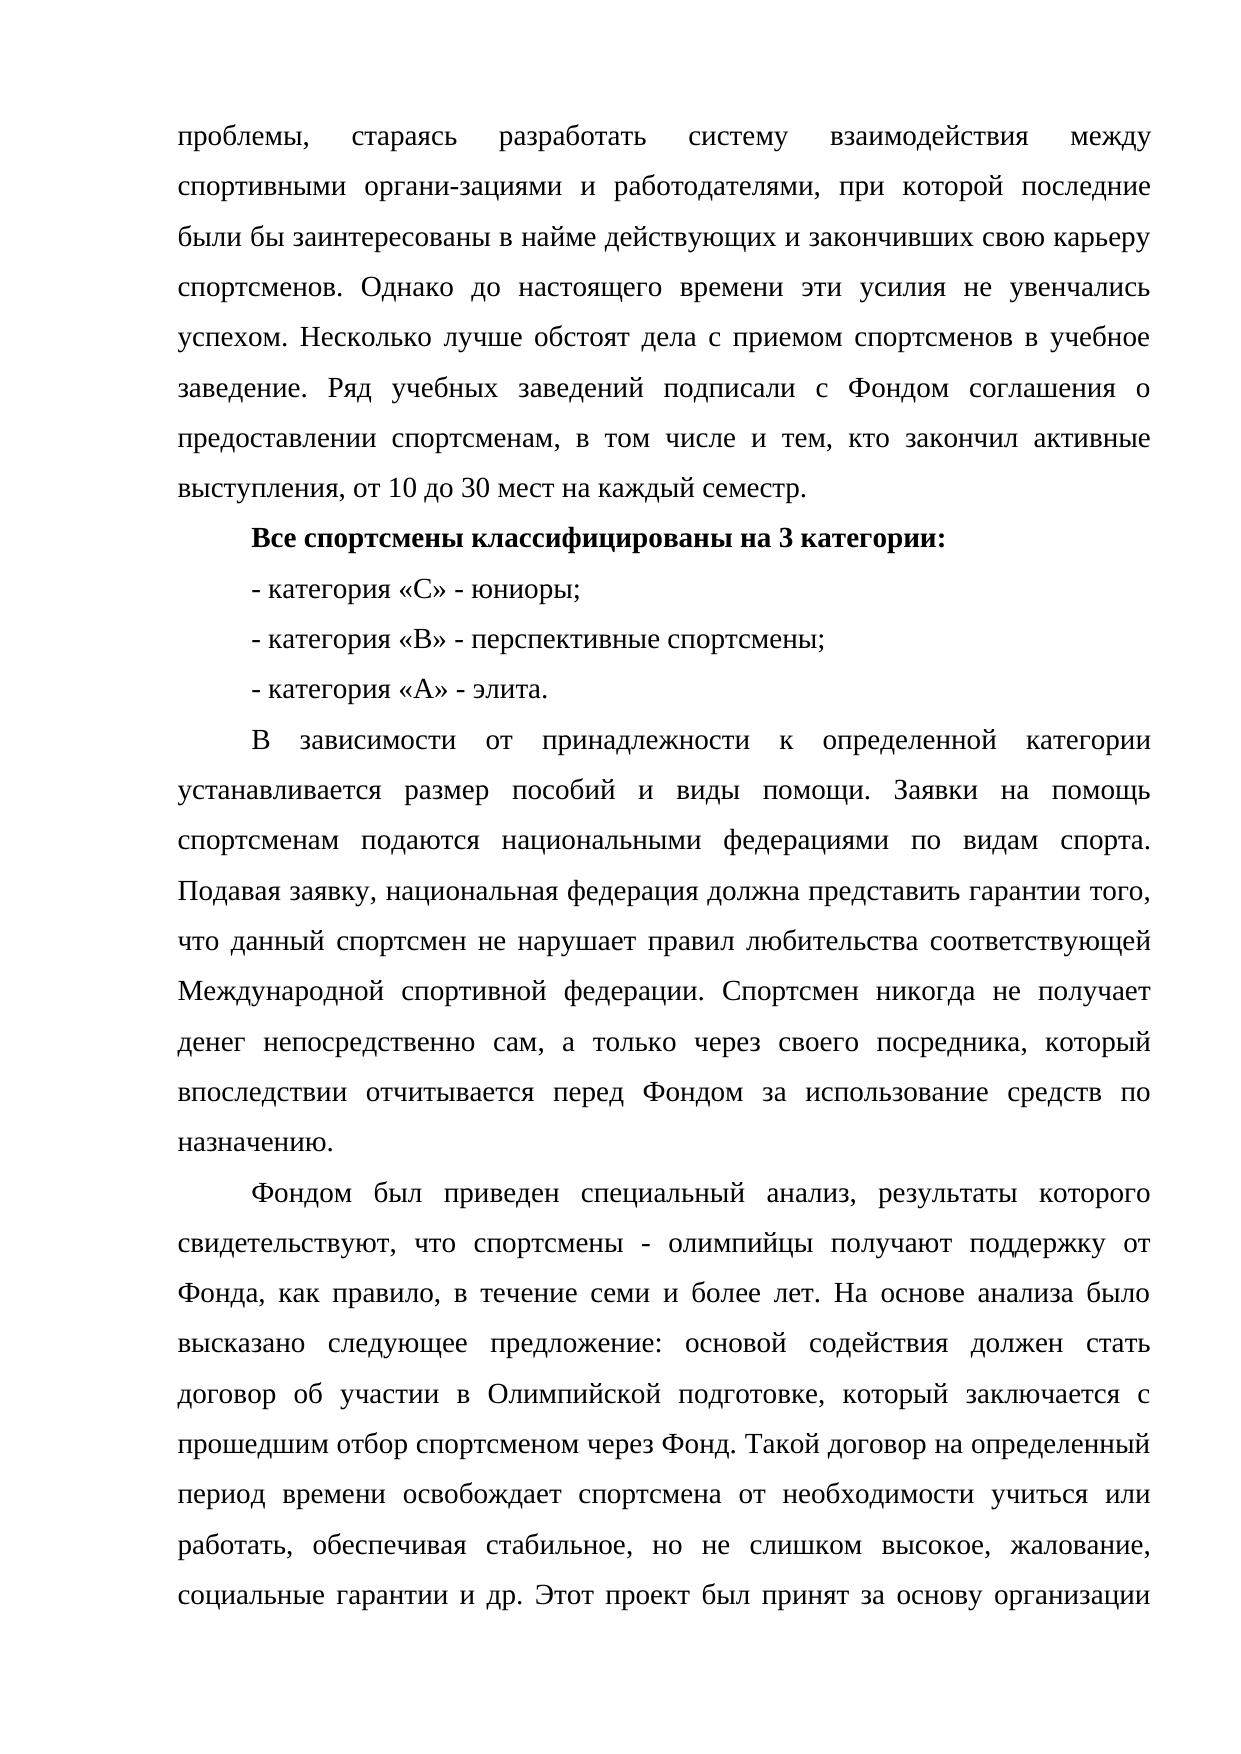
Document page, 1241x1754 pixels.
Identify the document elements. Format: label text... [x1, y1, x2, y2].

text - категория «С» - юниоры; [177, 571, 1152, 604]
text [177, 1175, 1152, 1611]
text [177, 118, 1152, 504]
text - категория «А» - элита. [177, 672, 1152, 705]
text Все спортсмены классифицированы на 3 категории: [177, 521, 1152, 554]
text В зависимости от принадлежности к определенной категории устанавливается размер пособий и виды помощи. Заявки на помощь спортсменам подаются национальными федерациями по видам спорта. Подавая заявку, национальная федерация должна представить гарантии того, что данный спортсмен не нарушает правил любительства соответствующей Международной спортивной федерации. Спортсмен никогда не получает денег непосредственно сам, а только через своего посредника, который впоследствии отчитывается перед Фондом за использование средств по назначению. [177, 722, 1152, 1158]
text - категория «В» - перспективные спортсмены; [177, 621, 1152, 655]
